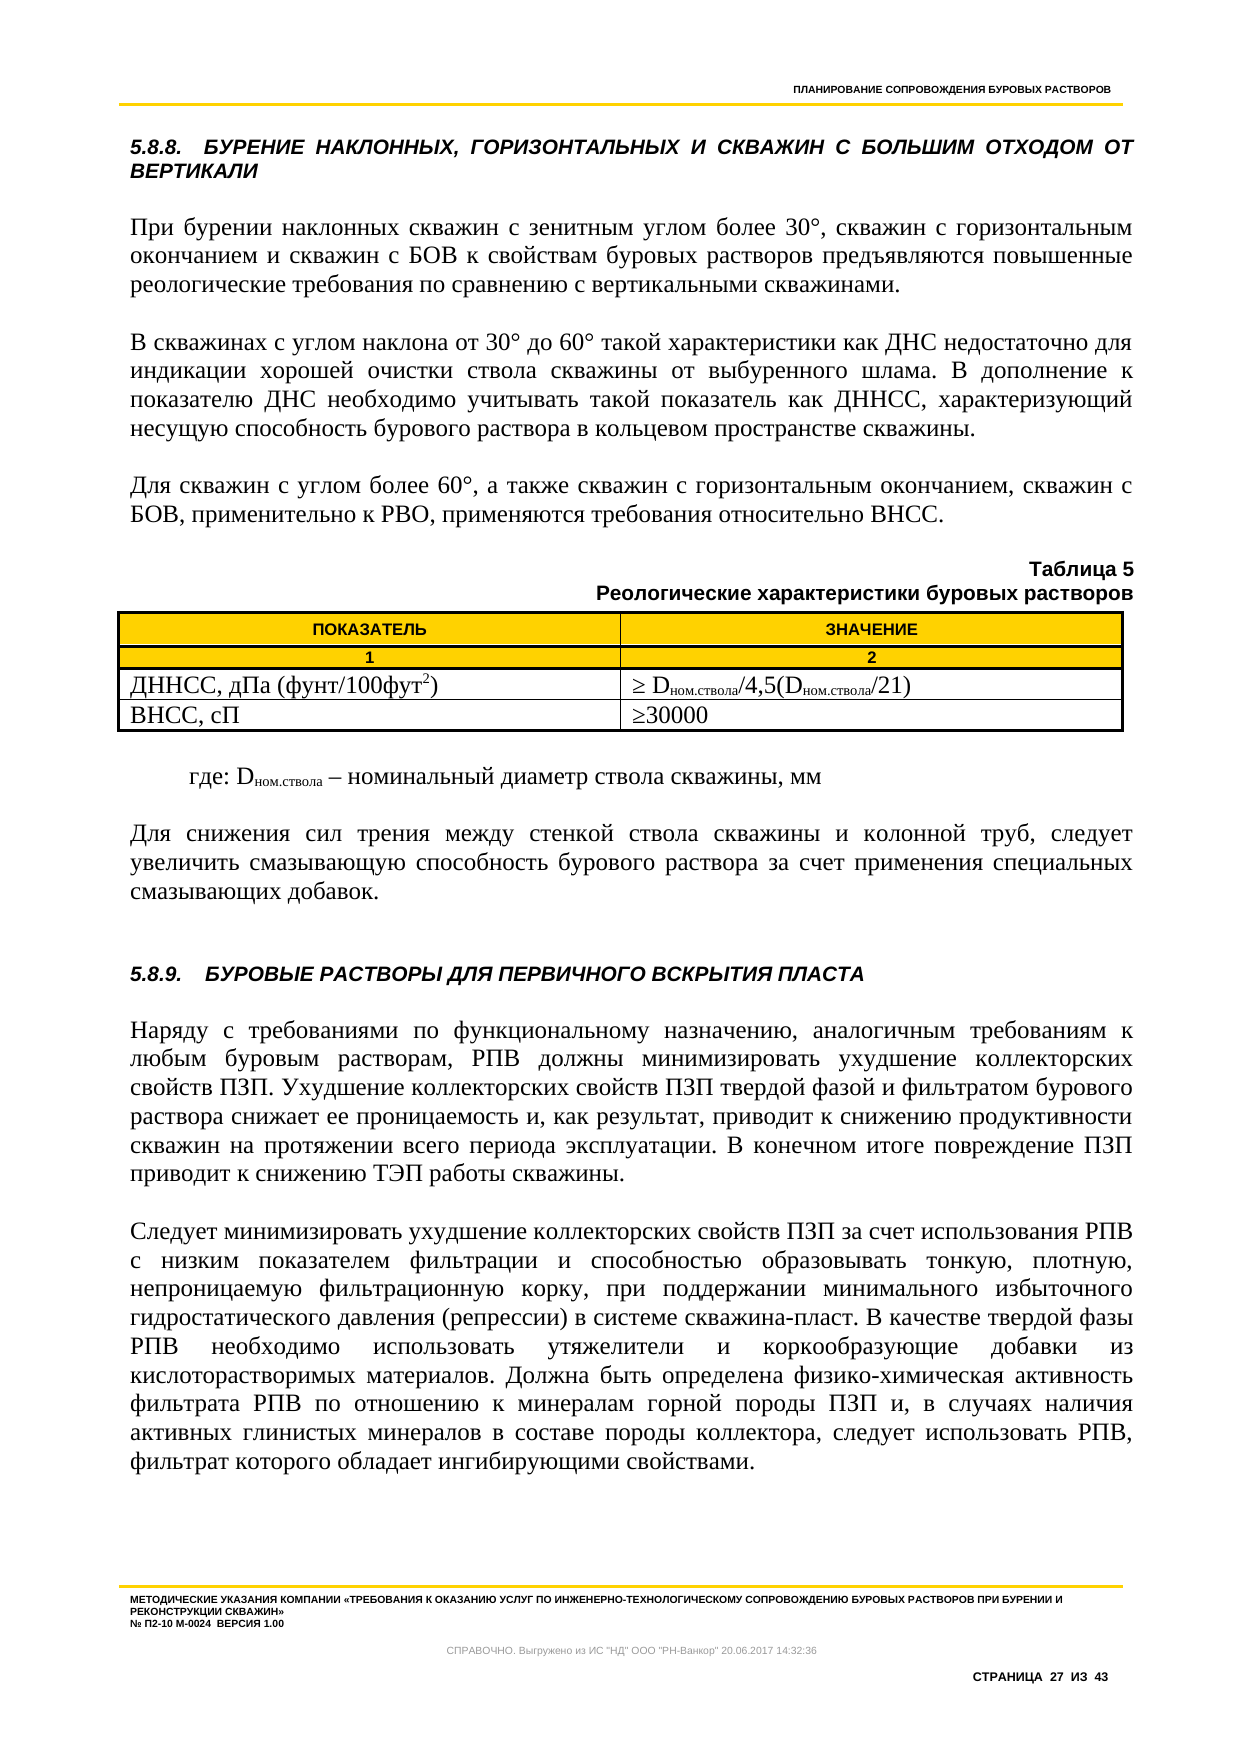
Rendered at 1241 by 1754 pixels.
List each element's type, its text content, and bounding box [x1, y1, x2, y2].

list БУРЕНИЕ НАКЛОННЫХ, ГОРИЗОНТАЛЬНЫХ И СКВАЖИН С БОЛЬШИМ ОТХОДОМ ОТ ВЕРТИКАЛИ [130, 135, 1134, 183]
text где: Dном.ствола – номинальный диаметр ствола скважины, мм [189, 761, 1134, 789]
table_cell ДННСС, дПа (фунт/100фут2) [120, 670, 620, 699]
table_cell ≥ Dном.ствола/4,5(Dном.ствола/21) [621, 670, 1121, 699]
text В скважинах с углом наклона от 30° до 60° такой характеристики как ДНС недостаточно для индикации хорошей очистки ствола скважины от выбуренного шлама. В дополнение к показателю ДНС необходимо учитывать такой показатель как ДННСС, характеризующий несущую способность бурового раствора в кольцевом пространстве скважины. [130, 327, 1134, 442]
list БУРОВЫЕ РАСТВОРЫ ДЛЯ ПЕРВИЧНОГО ВСКРЫТИЯ пласта [130, 962, 1134, 986]
table_cell ≥30000 [621, 700, 1121, 729]
text Наряду с требованиями по функциональному назначению, аналогичным требованиям к любым буровым растворам, РПВ должны минимизировать ухудшение коллекторских свойств ПЗП. Ухудшение коллекторских свойств ПЗП твердой фазой и фильтратом бурового раствора снижает ее проницаемость и, как результат, приводит к снижению продуктивности скважин на протяжении всего периода эксплуатации. В конечном итоге повреждение ПЗП приводит к снижению ТЭП работы скважины. [130, 1015, 1134, 1187]
text Таблица 5 [130, 557, 1134, 581]
text Следует минимизировать ухудшение коллекторских свойств ПЗП за счет использования РПВ с низким показателем фильтрации и способностью образовывать тонкую, плотную, непроницаемую фильтрационную корку, при поддержании минимального избыточного гидростатического давления (репрессии) в системе скважина-пласт. В качестве твердой фазы РПВ необходимо использовать утяжелители и коркообразующие добавки из кислоторастворимых материалов. Должна быть определена физико-химическая активность фильтрата РПВ по отношению к минералам горной породы ПЗП и, в случаях наличия активных глинистых минералов в составе породы коллектора, следует использовать РПВ, фильтрат которого обладает ингибирующими свойствами. [130, 1216, 1134, 1475]
text Для скважин с углом более 60°, а также скважин с горизонтальным окончанием, скважин с БОВ, применительно к РВО, применяются требования относительно ВНСС. [130, 470, 1134, 528]
table_cell 2 [621, 648, 1121, 667]
text Для снижения сил трения между стенкой ствола скважины и колонной труб, следует увеличить смазывающую способность бурового раствора за счет применения специальных смазывающих добавок. [130, 818, 1134, 904]
text При бурении наклонных скважин с зенитным углом более 30°, скважин с горизонтальным окончанием и скважин с БОВ к свойствам буровых растворов предъявляются повышенные реологические требования по сравнению с вертикальными скважинами. [130, 212, 1134, 298]
table_header Показатель [120, 614, 620, 644]
table_cell ВНСС, сП [120, 700, 620, 729]
table_cell 1 [120, 648, 620, 667]
table_header Значение [621, 614, 1121, 644]
text Реологические характеристики буровых растворов [130, 581, 1134, 604]
